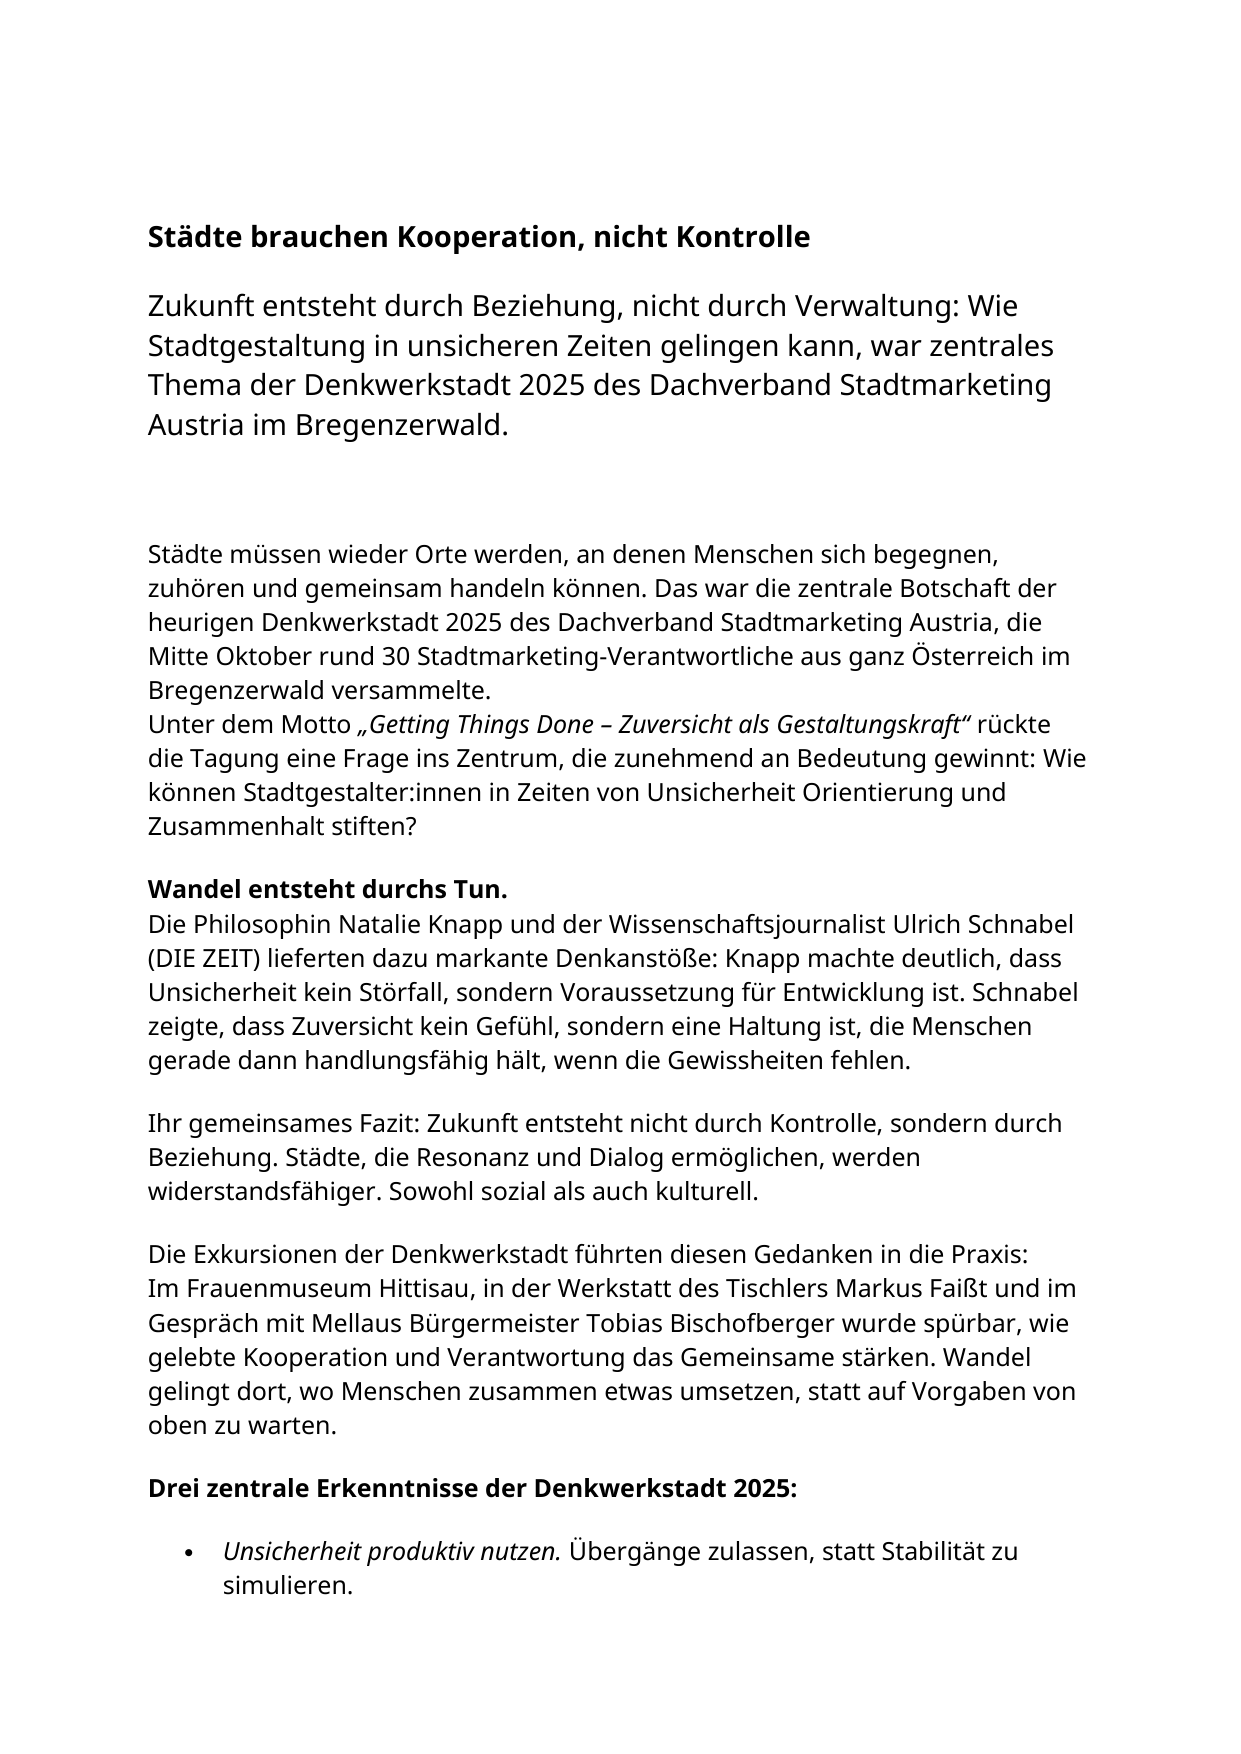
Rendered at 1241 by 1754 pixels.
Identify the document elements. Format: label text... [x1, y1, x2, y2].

text Ihr gemeinsames Fazit: Zukunft entsteht nicht durch Kontrolle, sondern durch Beziehung. Städte, die Resonanz und Dialog ermöglichen, werden widerstandsfähiger. Sowohl sozial als auch kulturell. [148, 1106, 1093, 1208]
text Drei zentrale Erkenntnisse der Denkwerkstadt 2025: [148, 1471, 1093, 1505]
text Zukunft entsteht durch Beziehung, nicht durch Verwaltung: Wie Stadtgestaltung in unsicheren Zeiten gelingen kann, war zentrales Thema der Denkwerkstadt 2025 des Dachverband Stadtmarketing Austria im Bregenzerwald. [148, 285, 1093, 444]
text Städte brauchen Kooperation, nicht Kontrolle [148, 216, 1093, 256]
text Städte müssen wieder Orte werden, an denen Menschen sich begegnen, zuhören und gemeinsam handeln können. Das war die zentrale Botschaft der heurigen Denkwerkstadt 2025 des Dachverband Stadtmarketing Austria, die Mitte Oktober rund 30 Stadtmarketing-Verantwortliche aus ganz Österreich im Bregenzerwald versammelte. Unter dem Motto „Getting Things Done – Zuversicht als Gestaltungskraft“ rückte die Tagung eine Frage ins Zentrum, die zunehmend an Bedeutung gewinnt: Wie können Stadtgestalter:innen in Zeiten von Unsicherheit Orientierung und Zusammenhalt stiften? [148, 536, 1093, 843]
list Unsicherheit produktiv nutzen. Übergänge zulassen, statt Stabilität zu simulieren. [185, 1534, 1093, 1602]
text Die Exkursionen der Denkwerkstadt führten diesen Gedanken in die Praxis: Im Frauenmuseum Hittisau, in der Werkstatt des Tischlers Markus Faißt und im Gespräch mit Mellaus Bürgermeister Tobias Bischofberger wurde spürbar, wie gelebte Kooperation und Verantwortung das Gemeinsame stärken. Wandel gelingt dort, wo Menschen zusammen etwas umsetzen, statt auf Vorgaben von oben zu warten. [148, 1237, 1093, 1441]
text Wandel entsteht durchs Tun. Die Philosophin Natalie Knapp und der Wissenschaftsjournalist Ulrich Schnabel (DIE ZEIT) lieferten dazu markante Denkanstöße: Knapp machte deutlich, dass Unsicherheit kein Störfall, sondern Voraussetzung für Entwicklung ist. Schnabel zeigte, dass Zuversicht kein Gefühl, sondern eine Haltung ist, die Menschen gerade dann handlungsfähig hält, wenn die Gewissheiten fehlen. [148, 872, 1093, 1077]
